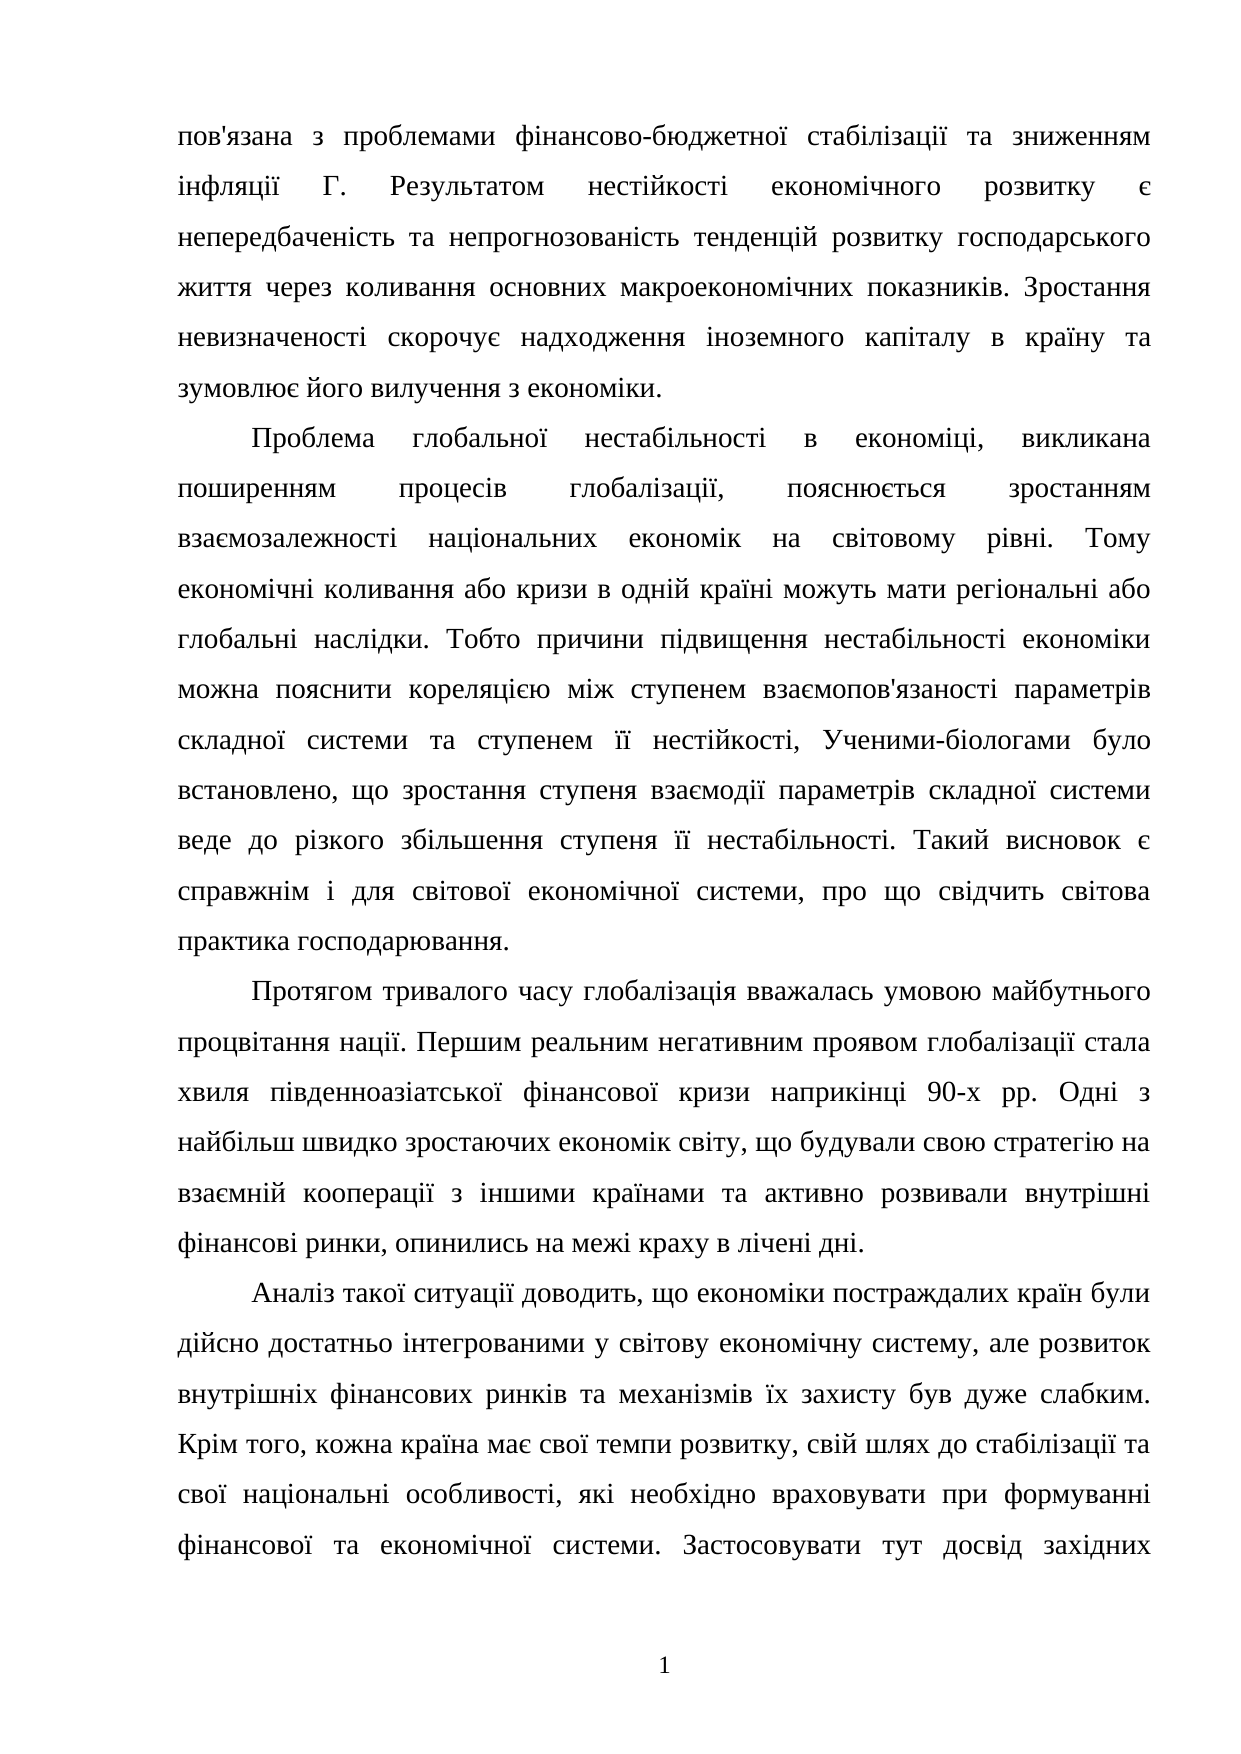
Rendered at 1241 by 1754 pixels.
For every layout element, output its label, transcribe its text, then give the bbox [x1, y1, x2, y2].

text Протягом тривалого часу глобалізація вважалась умовою майбутнього процвітання нації. Першим реальним негативним проявом глобалізації стала хвиля південноазіатської фінансової кризи наприкінці 90-х рр. Одні з найбільш швидко зростаючих економік світу, що будували свою стратегію на взаємній кооперації з іншими країнами та активно розвивали внутрішні фінансові ринки, опинились на межі краху в лічені дні. [177, 973, 1152, 1258]
text Проблема глобальної нестабільності в економіці, викликана поширенням процесів глобалізації, пояснюється зростанням взаємозалежності національних економік на світовому рівні. Тому економічні коливання або кризи в одній країні можуть мати регіональні або глобальні наслідки. Тобто причини підвищення нестабільності економіки можна пояснити кореляцією між ступенем взаємопов'язаності параметрів складної системи та ступенем її нестійкості, Ученими-біологами було встановлено, що зростання ступеня взаємодії параметрів складної системи веде до різкого збільшення ступеня її нестабільності. Такий висновок є справжнім і для світової економічної системи, про що свідчить світова практика господарювання. [177, 420, 1152, 957]
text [177, 1275, 1152, 1560]
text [177, 118, 1152, 403]
